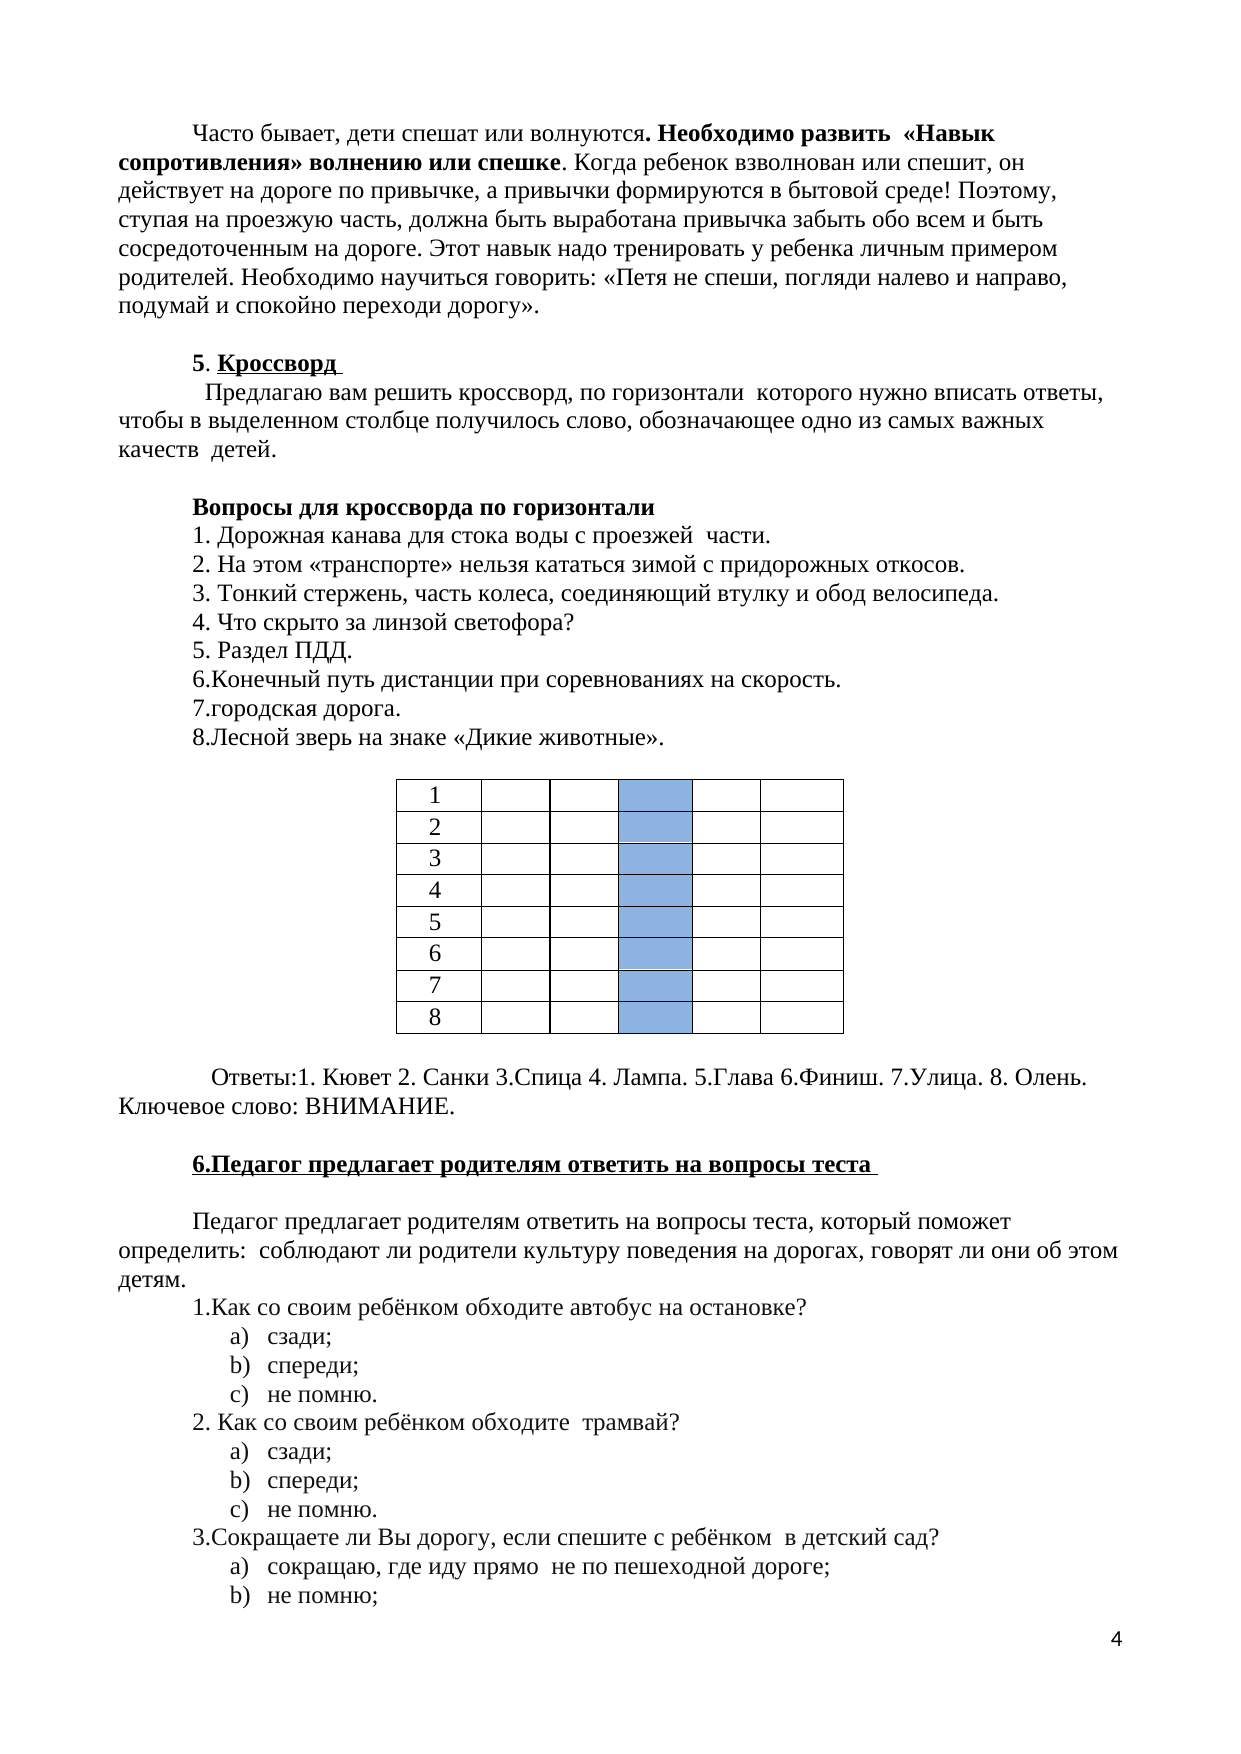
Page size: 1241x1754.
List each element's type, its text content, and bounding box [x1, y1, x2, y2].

table_cell [693, 971, 760, 1001]
list 6.Конечный путь дистанции при соревнованиях на скорость. [118, 664, 1122, 693]
list 4. Что скрыто за линзой светофора? [118, 607, 1122, 636]
list спереди; [229, 1350, 1122, 1379]
table_cell [482, 1002, 549, 1033]
table_cell [761, 1002, 843, 1033]
list Предлагаю вам решить кроссворд, по горизонтали которого нужно вписать ответы, чтобы в выделенном столбце получилось слово, обозначающее одно из самых важных качеств детей. [118, 377, 1122, 463]
table_cell [619, 938, 692, 969]
table_header [619, 780, 692, 811]
list 3. Тонкий стержень, часть колеса, соединяющий втулку и обод велосипеда. [118, 578, 1122, 607]
table_cell 7 [397, 971, 481, 1001]
table_header [551, 780, 618, 811]
table_cell [551, 971, 618, 1001]
table_cell 6 [397, 938, 481, 969]
table_cell [693, 907, 760, 937]
list Вопросы для кроссворда по горизонтали [118, 492, 1122, 521]
table_cell [482, 844, 549, 874]
table_header [693, 780, 760, 811]
list не помню. [229, 1494, 1122, 1522]
table_cell 5 [397, 907, 481, 937]
table_cell [551, 938, 618, 969]
list 2. На этом «транспорте» нельзя кататься зимой с придорожных откосов. [118, 549, 1122, 578]
table_cell [619, 1002, 692, 1033]
list 5. Раздел ПДД. [118, 636, 1122, 664]
table_cell [761, 971, 843, 1001]
table_cell [619, 971, 692, 1001]
text 3.Сокращаете ли Вы дорогу, если спешите с ребёнком в детский сад? [118, 1522, 1122, 1551]
table_cell 2 [397, 812, 481, 842]
list сзади; [229, 1321, 1122, 1350]
table_header [761, 780, 843, 811]
table_cell [693, 938, 760, 969]
text 5. Кроссворд [118, 348, 1122, 377]
list 1. Дорожная канава для стока воды с проезжей части. [118, 521, 1122, 549]
list не помню. [229, 1379, 1122, 1407]
table_cell [551, 875, 618, 906]
table_cell [761, 844, 843, 874]
table_cell [693, 875, 760, 906]
table_cell [693, 844, 760, 874]
table_cell [619, 812, 692, 842]
table_cell [482, 938, 549, 969]
table_cell [482, 812, 549, 842]
table_cell [551, 1002, 618, 1033]
table_cell [761, 907, 843, 937]
list 7.городская дорога. [118, 693, 1122, 722]
table_cell 3 [397, 844, 481, 874]
table_cell [619, 844, 692, 874]
table_cell [761, 875, 843, 906]
list спереди; [229, 1465, 1122, 1494]
list сокращаю, где иду прямо не по пешеходной дороге; [229, 1551, 1122, 1580]
table_cell [619, 875, 692, 906]
text Часто бывает, дети спешат или волнуются. Необходимо развить «Навык сопротивления» волнению или спешке. Когда ребенок взволнован или спешит, он действует на дороге по привычке, а привычки формируются в бытовой среде! Поэтому, ступая на проезжую часть, должна быть выработана привычка забыть обо всем и быть сосредоточенным на дороге. Этот навык надо тренировать у ребенка личным примером родителей. Необходимо научиться говорить: «Петя не спеши, погляди налево и направо, подумай и спокойно переходи дорогу». [118, 118, 1122, 319]
table_cell [551, 812, 618, 842]
list не помню; [229, 1580, 1122, 1609]
table_header [482, 780, 549, 811]
text Ответы:1. Кювет 2. Санки 3.Спица 4. Лампа. 5.Глава 6.Финиш. 7.Улица. 8. Олень. Ключевое слово: ВНИМАНИЕ. [118, 1062, 1122, 1120]
table_cell [551, 907, 618, 937]
text 1.Как со своим ребёнком обходите автобус на остановке? [118, 1292, 1122, 1321]
table_header 1 [397, 780, 481, 811]
table_cell 8 [397, 1002, 481, 1033]
table_cell [761, 812, 843, 842]
list сзади; [229, 1436, 1122, 1465]
text Педагог предлагает родителям ответить на вопросы теста, который поможет определить: соблюдают ли родители культуру поведения на дорогах, говорят ли они об этом детям. [118, 1206, 1122, 1292]
table_cell [693, 1002, 760, 1033]
table_cell [693, 812, 760, 842]
table_cell 4 [397, 875, 481, 906]
text 2. Как со своим ребёнком обходите трамвай? [118, 1407, 1122, 1436]
list 8.Лесной зверь на знаке «Дикие животные». [118, 722, 1122, 751]
table_cell [761, 938, 843, 969]
table_cell [551, 844, 618, 874]
table_cell [482, 875, 549, 906]
table_cell [619, 907, 692, 937]
table_cell [482, 907, 549, 937]
text 6.Педагог предлагает родителям ответить на вопросы теста [118, 1149, 1122, 1177]
table_cell [482, 971, 549, 1001]
